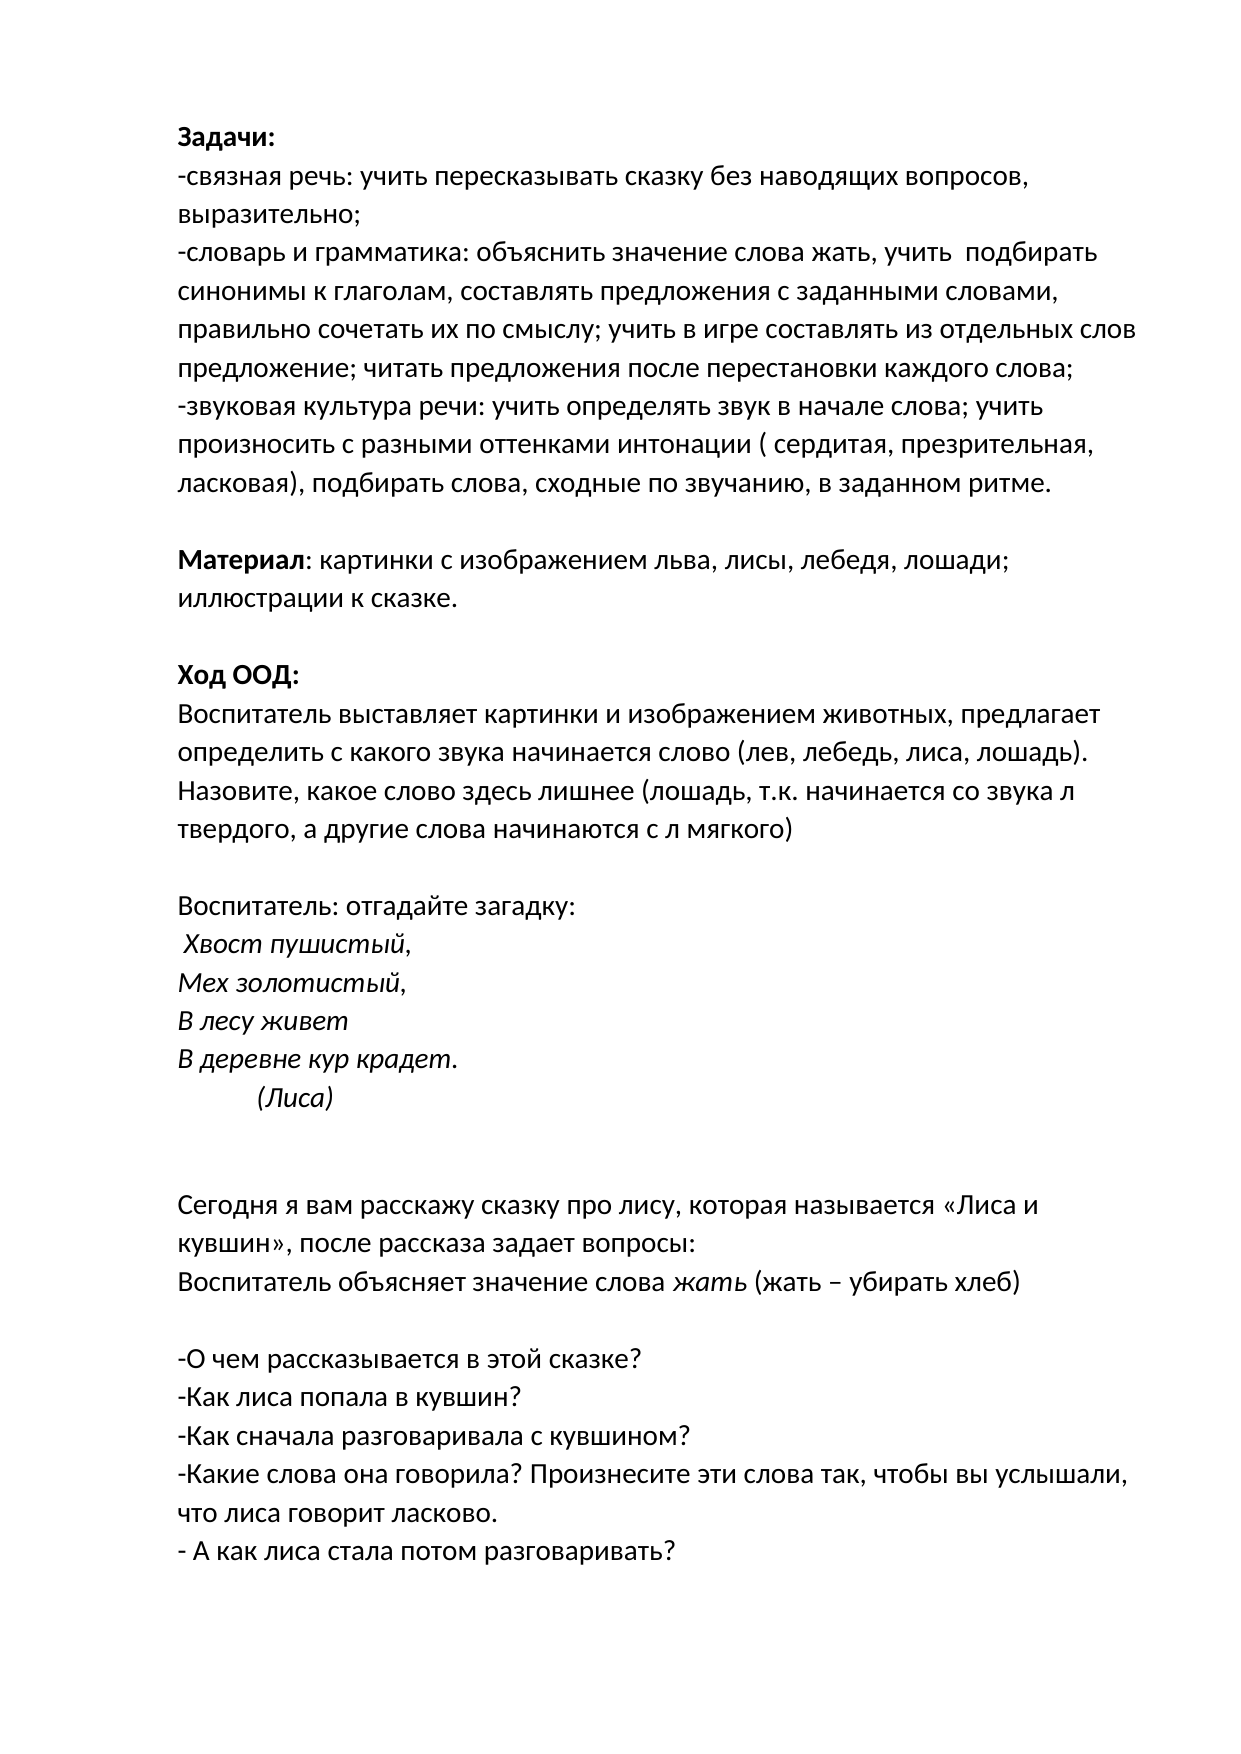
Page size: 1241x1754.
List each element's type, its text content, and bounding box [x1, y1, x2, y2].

text Мех золотистый, [177, 964, 1152, 999]
text -Как сначала разговаривала с кувшином? [177, 1417, 1152, 1452]
text Воспитатель объясняет значение слова жать (жать – убирать хлеб) [177, 1263, 1152, 1299]
text -Какие слова она говорила? Произнесите эти слова так, чтобы вы услышали, что лиса говорит ласково. [177, 1455, 1152, 1529]
text Ход ООД: [177, 656, 1152, 692]
text В лесу живет [177, 1002, 1152, 1038]
text -Как лиса попала в кувшин? [177, 1378, 1152, 1414]
text Хвост пушистый, [177, 925, 1152, 961]
text (Лиса) [177, 1079, 1152, 1115]
text В деревне кур крадет. [177, 1041, 1152, 1076]
text -словарь и грамматика: объяснить значение слова жать, учить подбирать синонимы к глаголам, составлять предложения с заданными словами, правильно сочетать их по смыслу; учить в игре составлять из отдельных слов предложение; читать предложения после перестановки каждого слова; [177, 233, 1152, 384]
text Сегодня я вам расскажу сказку про лису, которая называется «Лиса и кувшин», после рассказа задает вопросы: [177, 1186, 1152, 1260]
text -О чем рассказывается в этой сказке? [177, 1340, 1152, 1376]
text -звуковая культура речи: учить определять звук в начале слова; учить произносить с разными оттенками интонации ( сердитая, презрительная, ласковая), подбирать слова, сходные по звучанию, в заданном ритме. [177, 387, 1152, 500]
text Воспитатель выставляет картинки и изображением животных, предлагает определить с какого звука начинается слово (лев, лебедь, лиса, лошадь). [177, 695, 1152, 769]
text -связная речь: учить пересказывать сказку без наводящих вопросов, выразительно; [177, 157, 1152, 231]
text - А как лиса стала потом разговаривать? [177, 1532, 1152, 1568]
text Материал: картинки с изображением льва, лисы, лебедя, лошади; иллюстрации к сказке. [177, 541, 1152, 615]
text Назовите, какое слово здесь лишнее (лошадь, т.к. начинается со звука л твердого, а другие слова начинаются с л мягкого) [177, 772, 1152, 846]
text Задачи: [177, 118, 1152, 154]
text Воспитатель: отгадайте загадку: [177, 887, 1152, 922]
